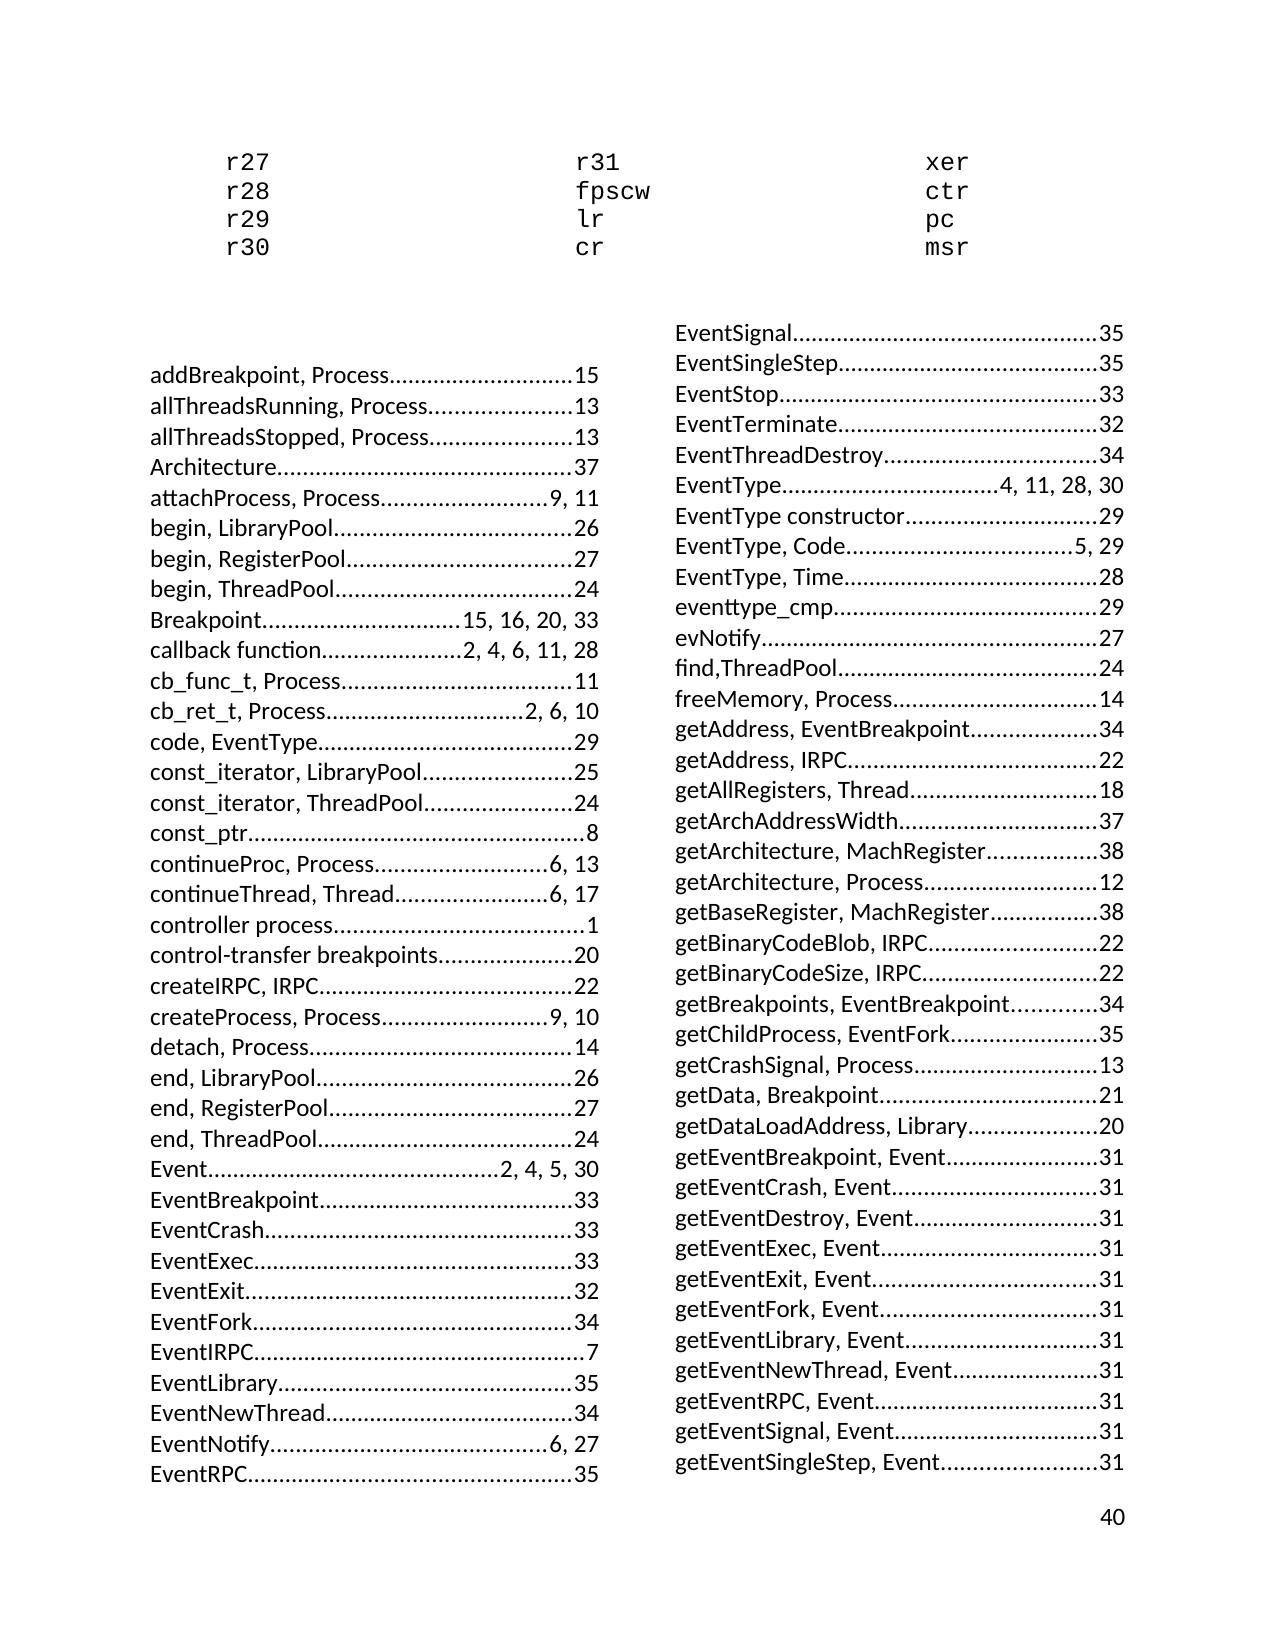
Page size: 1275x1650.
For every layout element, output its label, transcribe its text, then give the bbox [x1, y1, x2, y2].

text r27 [225, 150, 425, 178]
text getBinaryCodeBlob, IRPC 22 [675, 927, 1125, 958]
text EventRPC 35 [150, 1458, 600, 1489]
text createIRPC, IRPC 22 [150, 970, 600, 1001]
text getArchAddressWidth 37 [675, 805, 1125, 836]
text fpscw [575, 178, 775, 207]
text cr [575, 235, 775, 263]
text EventStop 33 [675, 378, 1125, 408]
text EventType, Code 5, 29 [675, 530, 1125, 561]
text eventtype_cmp 29 [675, 591, 1125, 622]
text EventType constructor 29 [675, 500, 1125, 530]
text getEventDestroy, Event 31 [675, 1202, 1125, 1232]
text freeMemory, Process 14 [675, 683, 1125, 713]
text r31 [575, 150, 775, 178]
text Breakpoint 15, 16, 20, 33 [150, 604, 600, 634]
text getEventRPC, Event 31 [675, 1385, 1125, 1415]
text cb_ret_t, Process 2, 6, 10 [150, 695, 600, 726]
text EventType, Time 28 [675, 561, 1125, 591]
text getAllRegisters, Thread 18 [675, 774, 1125, 805]
text end, ThreadPool 24 [150, 1123, 600, 1153]
text EventThreadDestroy 34 [675, 439, 1125, 469]
text getDataLoadAddress, Library 20 [675, 1110, 1125, 1141]
text begin, LibraryPool 26 [150, 512, 600, 543]
text EventFork 34 [150, 1306, 600, 1336]
text r30 [225, 235, 425, 263]
text evNotify 27 [675, 622, 1125, 652]
text getBreakpoints, EventBreakpoint 34 [675, 988, 1125, 1019]
text begin, ThreadPool 24 [150, 573, 600, 604]
text detach, Process 14 [150, 1031, 600, 1062]
text continueProc, Process 6, 13 [150, 848, 600, 878]
text EventSingleStep 35 [675, 347, 1125, 378]
text getAddress, IRPC 22 [675, 744, 1125, 774]
text createProcess, Process 9, 10 [150, 1001, 600, 1031]
text EventLibrary 35 [150, 1367, 600, 1397]
text getEventBreakpoint, Event 31 [675, 1141, 1125, 1171]
text allThreadsRunning, Process 13 [150, 390, 600, 421]
text getAddress, EventBreakpoint 34 [675, 713, 1125, 744]
text controller process 1 [150, 909, 600, 939]
text pc [925, 207, 1125, 235]
text begin, RegisterPool 27 [150, 543, 600, 573]
text end, LibraryPool 26 [150, 1062, 600, 1092]
text lr [575, 207, 775, 235]
text EventTerminate 32 [675, 408, 1125, 439]
text getCrashSignal, Process 13 [675, 1049, 1125, 1080]
text msr [925, 235, 1125, 263]
text getEventCrash, Event 31 [675, 1171, 1125, 1202]
text const_ptr 8 [150, 817, 600, 848]
text continueThread, Thread 6, 17 [150, 878, 600, 909]
text getArchitecture, Process 12 [675, 866, 1125, 897]
text xer [925, 150, 1125, 178]
text ctr [925, 178, 1125, 207]
text const_iterator, ThreadPool 24 [150, 787, 600, 817]
text const_iterator, LibraryPool 25 [150, 756, 600, 787]
text EventIRPC 7 [150, 1336, 600, 1367]
text getEventNewThread, Event 31 [675, 1354, 1125, 1385]
text EventType 4, 11, 28, 30 [675, 469, 1125, 500]
text getData, Breakpoint 21 [675, 1080, 1125, 1110]
text getBinaryCodeSize, IRPC 22 [675, 958, 1125, 988]
text addBreakpoint, Process 15 [150, 360, 600, 390]
text r28 [225, 178, 425, 207]
text cb_func_t, Process 11 [150, 665, 600, 695]
text getEventExit, Event 31 [675, 1263, 1125, 1293]
text callback function 2, 4, 6, 11, 28 [150, 634, 600, 665]
text EventSignal 35 [675, 317, 1125, 347]
text find,ThreadPool 24 [675, 652, 1125, 683]
text EventBreakpoint 33 [150, 1184, 600, 1214]
text getArchitecture, MachRegister 38 [675, 836, 1125, 866]
text EventExit 32 [150, 1275, 600, 1306]
text getEventSignal, Event 31 [675, 1415, 1125, 1446]
text getEventSingleStep, Event 31 [675, 1446, 1125, 1476]
text allThreadsStopped, Process 13 [150, 421, 600, 451]
text Architecture 37 [150, 451, 600, 482]
text EventNewThread 34 [150, 1397, 600, 1428]
text EventNotify 6, 27 [150, 1428, 600, 1458]
text getEventExec, Event 31 [675, 1232, 1125, 1263]
text Event 2, 4, 5, 30 [150, 1153, 600, 1184]
text EventCrash 33 [150, 1214, 600, 1245]
text r29 [225, 207, 425, 235]
text getEventFork, Event 31 [675, 1293, 1125, 1324]
text code, EventType 29 [150, 726, 600, 756]
text end, RegisterPool 27 [150, 1092, 600, 1123]
text control-transfer breakpoints 20 [150, 939, 600, 970]
text attachProcess, Process 9, 11 [150, 482, 600, 512]
text getEventLibrary, Event 31 [675, 1324, 1125, 1354]
text getBaseRegister, MachRegister 38 [675, 897, 1125, 927]
text EventExec 33 [150, 1245, 600, 1275]
text getChildProcess, EventFork 35 [675, 1019, 1125, 1049]
